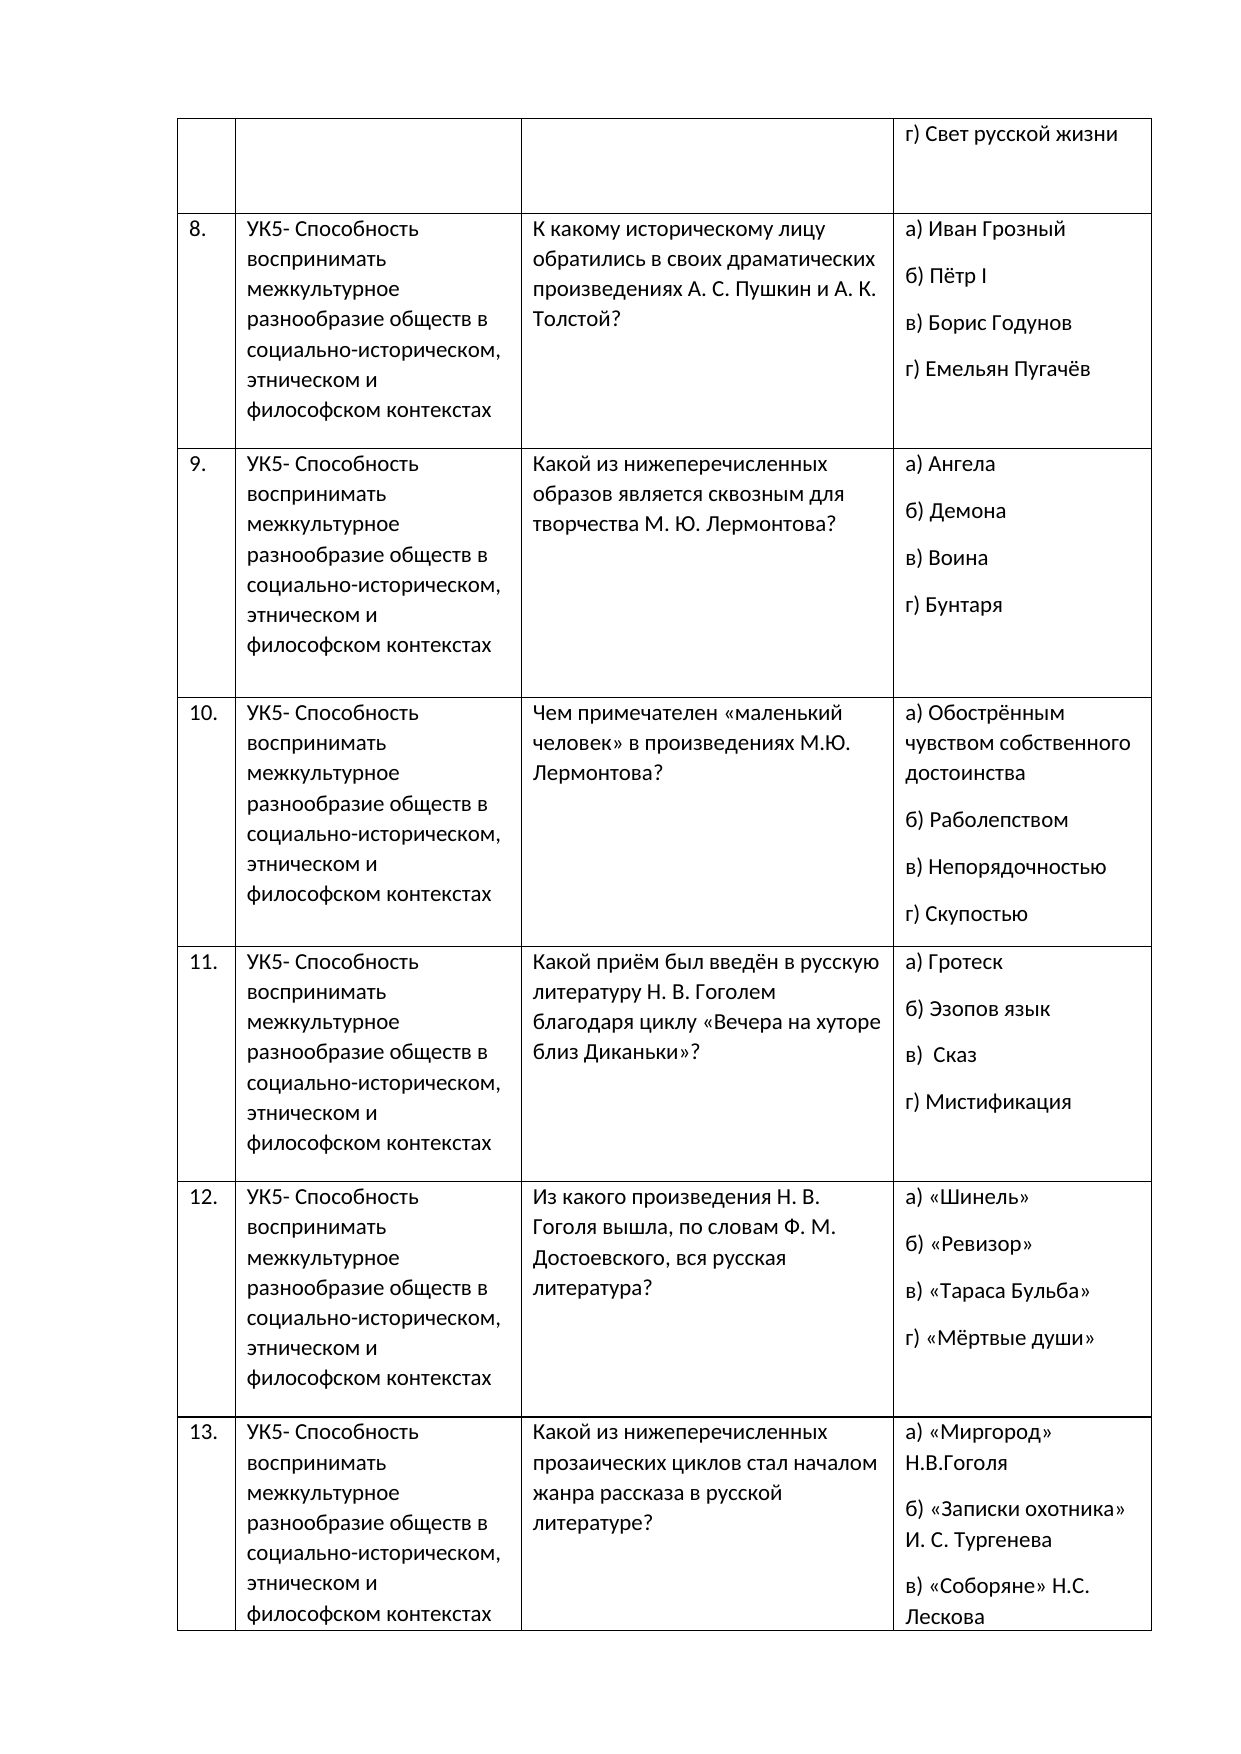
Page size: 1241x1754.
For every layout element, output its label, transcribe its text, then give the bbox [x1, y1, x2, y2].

table_cell УК5- Способность воспринимать межкультурное разнообразие обществ в социально-историческом, этническом и философском контекстах [236, 698, 521, 946]
table_cell а) Иван Грозный б) Пётр I в) Борис Годунов г) Емельян Пугачёв [894, 214, 1151, 448]
table_cell УК5- Способность воспринимать межкультурное разнообразие обществ в социально-историческом, этническом и философском контекстах [236, 214, 521, 448]
table_cell 7. [178, 119, 235, 213]
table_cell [236, 1418, 521, 1630]
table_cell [236, 119, 521, 213]
table_cell 11. [178, 947, 235, 1181]
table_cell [522, 1418, 893, 1630]
table_cell 12. [178, 1182, 235, 1416]
table_cell Какой приём был введён в русскую литературу Н. В. Гоголем благодаря циклу «Вечера на хуторе близ Диканьки»? [522, 947, 893, 1181]
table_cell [522, 119, 893, 213]
table_cell 13. [178, 1418, 235, 1630]
table_cell а) Гротеск б) Эзопов язык в) Сказ г) Мистификация [894, 947, 1151, 1181]
table_cell Из какого произведения Н. В. Гоголя вышла, по словам Ф. М. Достоевского, вся русская литература? [522, 1182, 893, 1416]
table_cell 9. [178, 449, 235, 697]
table_cell Чем примечателен «маленький человек» в произведениях М.Ю. Лермонтова? [522, 698, 893, 946]
table_cell а) «Шинель» б) «Ревизор» в) «Тараса Бульба» г) «Мёртвые души» [894, 1182, 1151, 1416]
table_cell Какой из нижеперечисленных образов является сквозным для творчества М. Ю. Лермонтова? [522, 449, 893, 697]
table_cell а) Обострённым чувством собственного достоинства б) Раболепством в) Непорядочностью г) Скупостью [894, 698, 1151, 946]
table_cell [894, 1418, 1151, 1630]
table_cell УК5- Способность воспринимать межкультурное разнообразие обществ в социально-историческом, этническом и философском контекстах [236, 1182, 521, 1416]
table_cell 8. [178, 214, 235, 448]
table_cell К какому историческому лицу обратились в своих драматических произведениях А. С. Пушкин и А. К. Толстой? [522, 214, 893, 448]
table_cell УК5- Способность воспринимать межкультурное разнообразие обществ в социально-историческом, этническом и философском контекстах [236, 947, 521, 1181]
table_cell а) Ангела б) Демона в) Воина г) Бунтаря [894, 449, 1151, 697]
table_cell УК5- Способность воспринимать межкультурное разнообразие обществ в социально-историческом, этническом и философском контекстах [236, 449, 521, 697]
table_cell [894, 119, 1151, 213]
table_cell 10. [178, 698, 235, 946]
